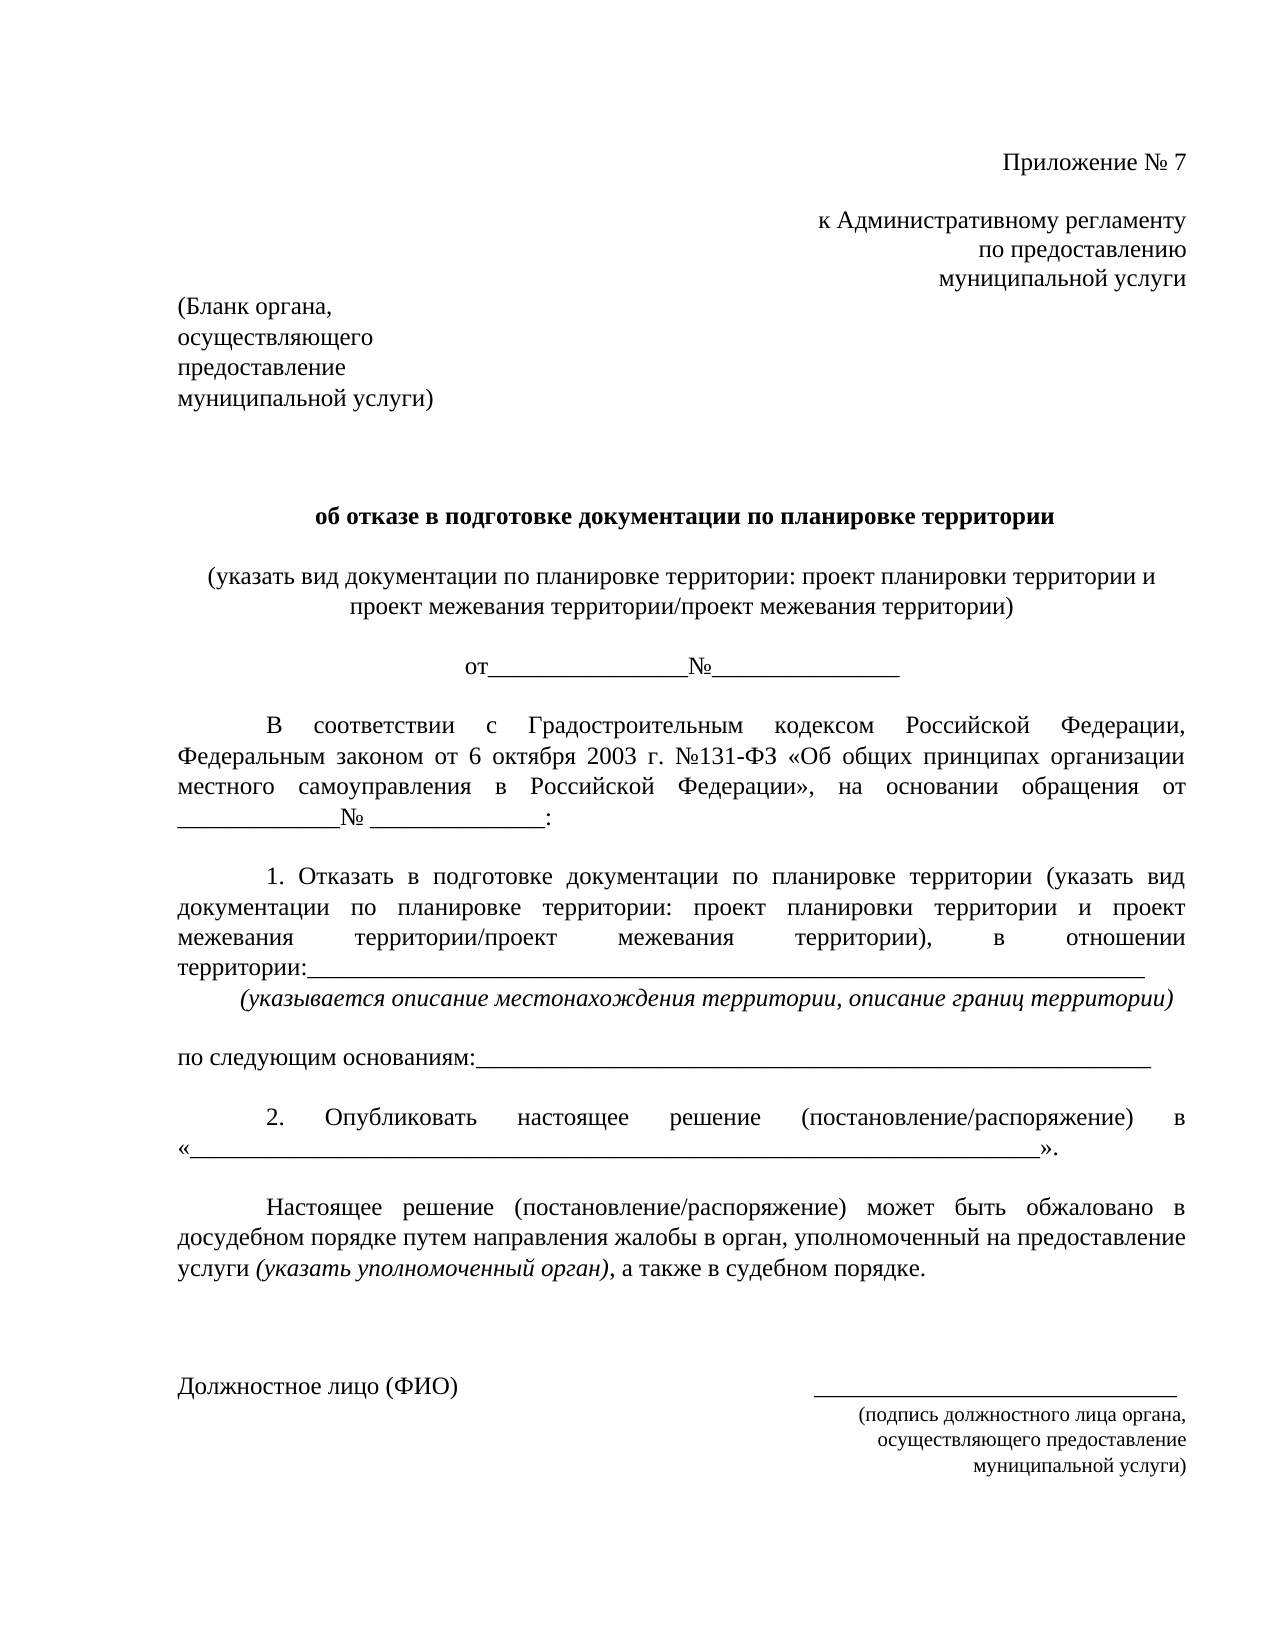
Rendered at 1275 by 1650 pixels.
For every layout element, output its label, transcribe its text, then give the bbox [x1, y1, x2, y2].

text В соответствии с Градостроительным кодексом Российской Федерации, Федеральным законом от 6 октября 2003 г. №131-ФЗ «Об общих принципах организации местного самоуправления в Российской Федерации», на основании обращения от _____________№ ______________: [177, 710, 1186, 830]
text по предоставлению [177, 234, 1186, 263]
text Настоящее решение (постановление/распоряжение) может быть обжаловано в досудебном порядке путем направления жалобы в орган, уполномоченный на предоставление услуги (указать уполномоченный орган), а также в судебном порядке. [177, 1192, 1186, 1282]
text (Бланк органа, осуществляющего предоставление [177, 291, 1186, 381]
text (указывается описание местонахождения территории, описание границ территории) [177, 983, 1186, 1012]
text (подпись должностного лица органа, [177, 1402, 1186, 1426]
text к Административному регламенту [177, 205, 1186, 234]
text Приложение № 7 [177, 147, 1186, 176]
text от________________№_______________ [177, 651, 1186, 679]
text муниципальной услуги) [177, 1452, 1186, 1477]
text муниципальной услуги [177, 263, 1186, 291]
text 1. Отказать в подготовке документации по планировке территории (указать вид документации по планировке территории: проект планировки территории и проект межевания территории/проект межевания территории), в отношении территории:___________________________________________________________________ [177, 861, 1186, 981]
text об отказе в подготовке документации по планировке территории [177, 501, 1186, 530]
text осуществляющего предоставление [177, 1427, 1186, 1451]
text (указать вид документации по планировке территории: проект планировки территории и проект межевания территории/проект межевания территории) [177, 561, 1186, 620]
text Должностное лицо (ФИО) _____________________________ [177, 1371, 1186, 1400]
text 2. Опубликовать настоящее решение (постановление/распоряжение) в «____________________________________________________________________». [177, 1102, 1186, 1161]
text муниципальной услуги) [177, 383, 1186, 411]
text по следующим основаниям:______________________________________________________ [177, 1042, 1186, 1071]
